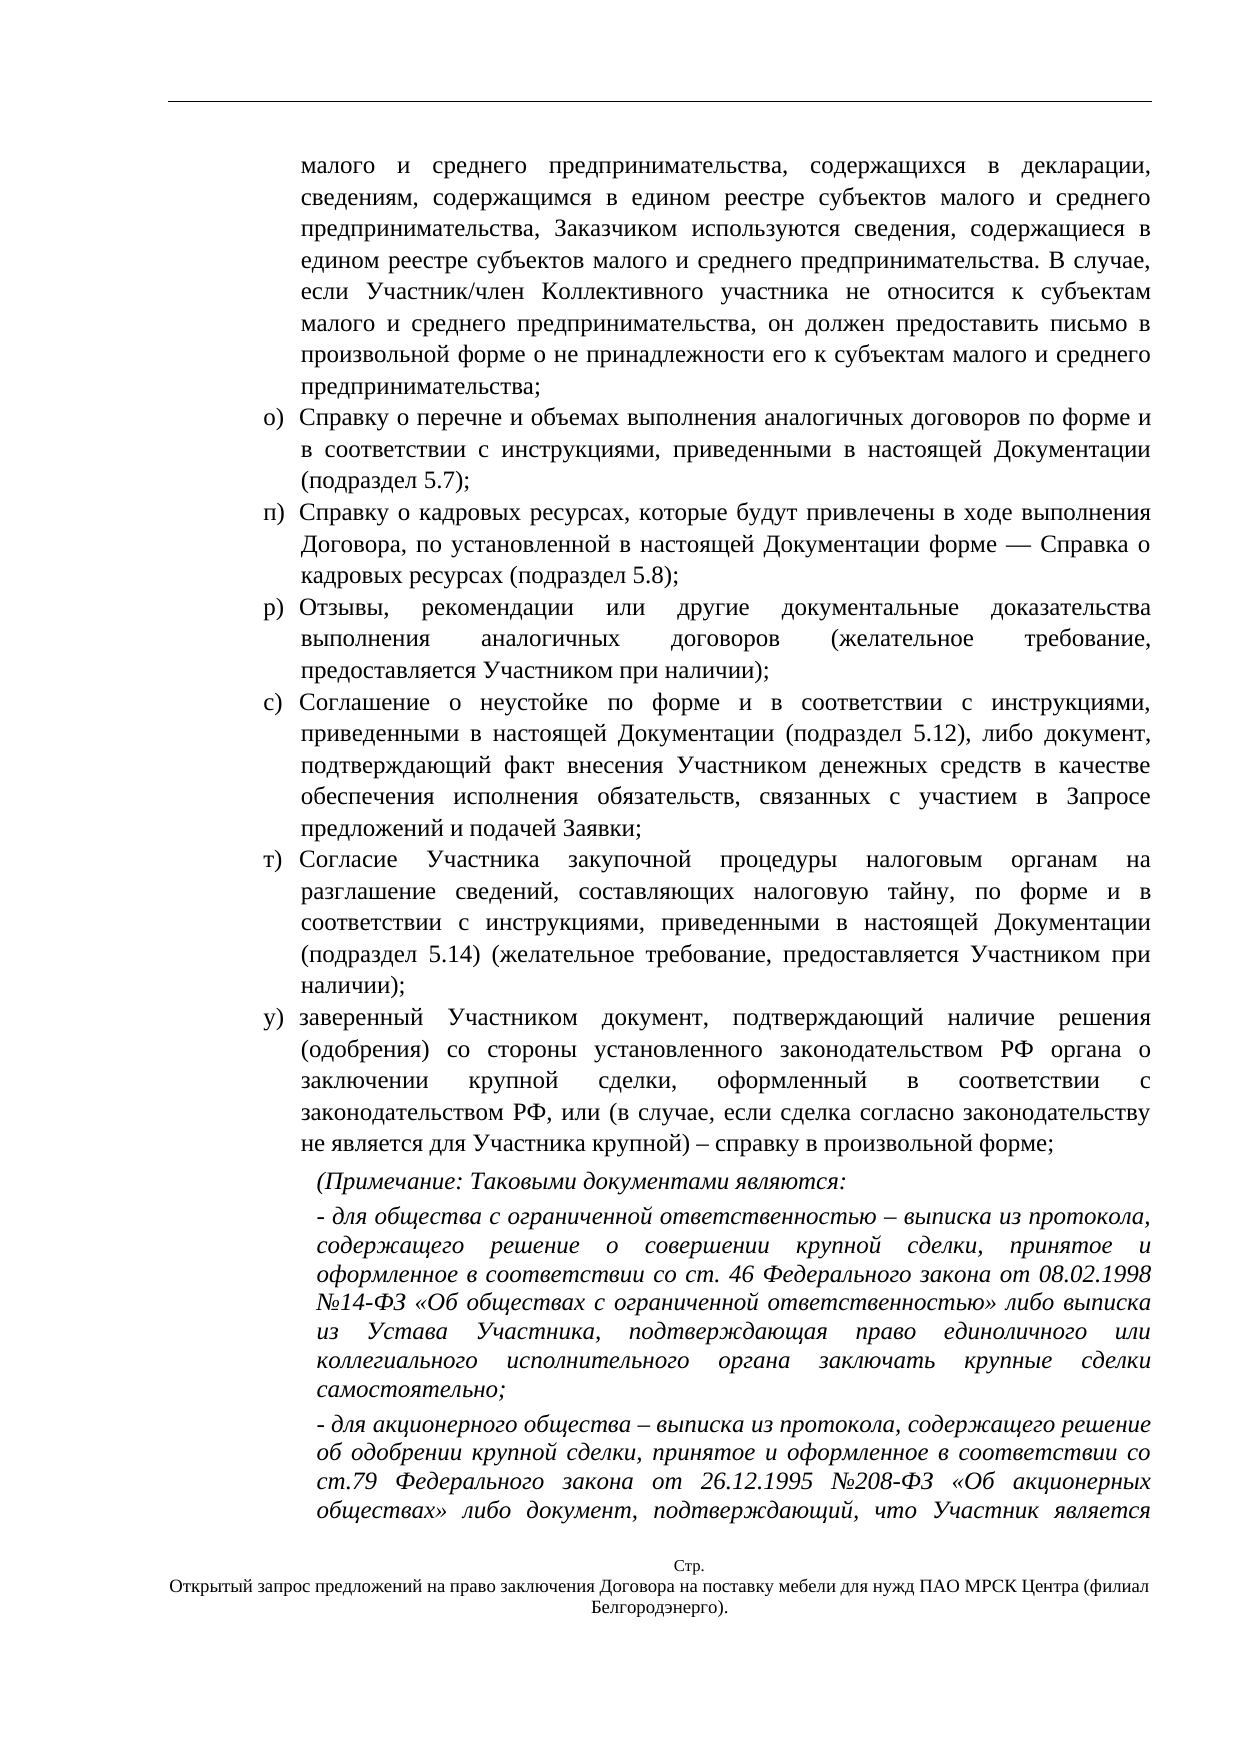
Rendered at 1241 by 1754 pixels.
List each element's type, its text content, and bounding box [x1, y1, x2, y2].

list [263, 150, 1152, 400]
list заверенный Участником документ, подтверждающий наличие решения (одобрения) со стороны установленного законодательством РФ органа о заключении крупной сделки, оформленный в соответствии с законодательством РФ, или (в случае, если сделка согласно законодательству не является для Участника крупной) – справку в произвольной форме; [263, 1002, 1152, 1157]
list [316, 1409, 1152, 1524]
list Отзывы, рекомендации или другие документальные доказательства выполнения аналогичных договоров (желательное требование, предоставляется Участником при наличии); [263, 592, 1152, 684]
list (Примечание: Таковыми документами являются: [316, 1166, 1152, 1195]
list - для общества с ограниченной ответственностью – выписка из протокола, содержащего решение о совершении крупной сделки, принятое и оформленное в соответствии со ст. 46 Федерального закона от 08.02.1998 №14-ФЗ «Об обществах с ограниченной ответственностью» либо выписка из Устава Участника, подтверждающая право единоличного или коллегиального исполнительного органа заключать крупные сделки самостоятельно; [316, 1201, 1152, 1402]
